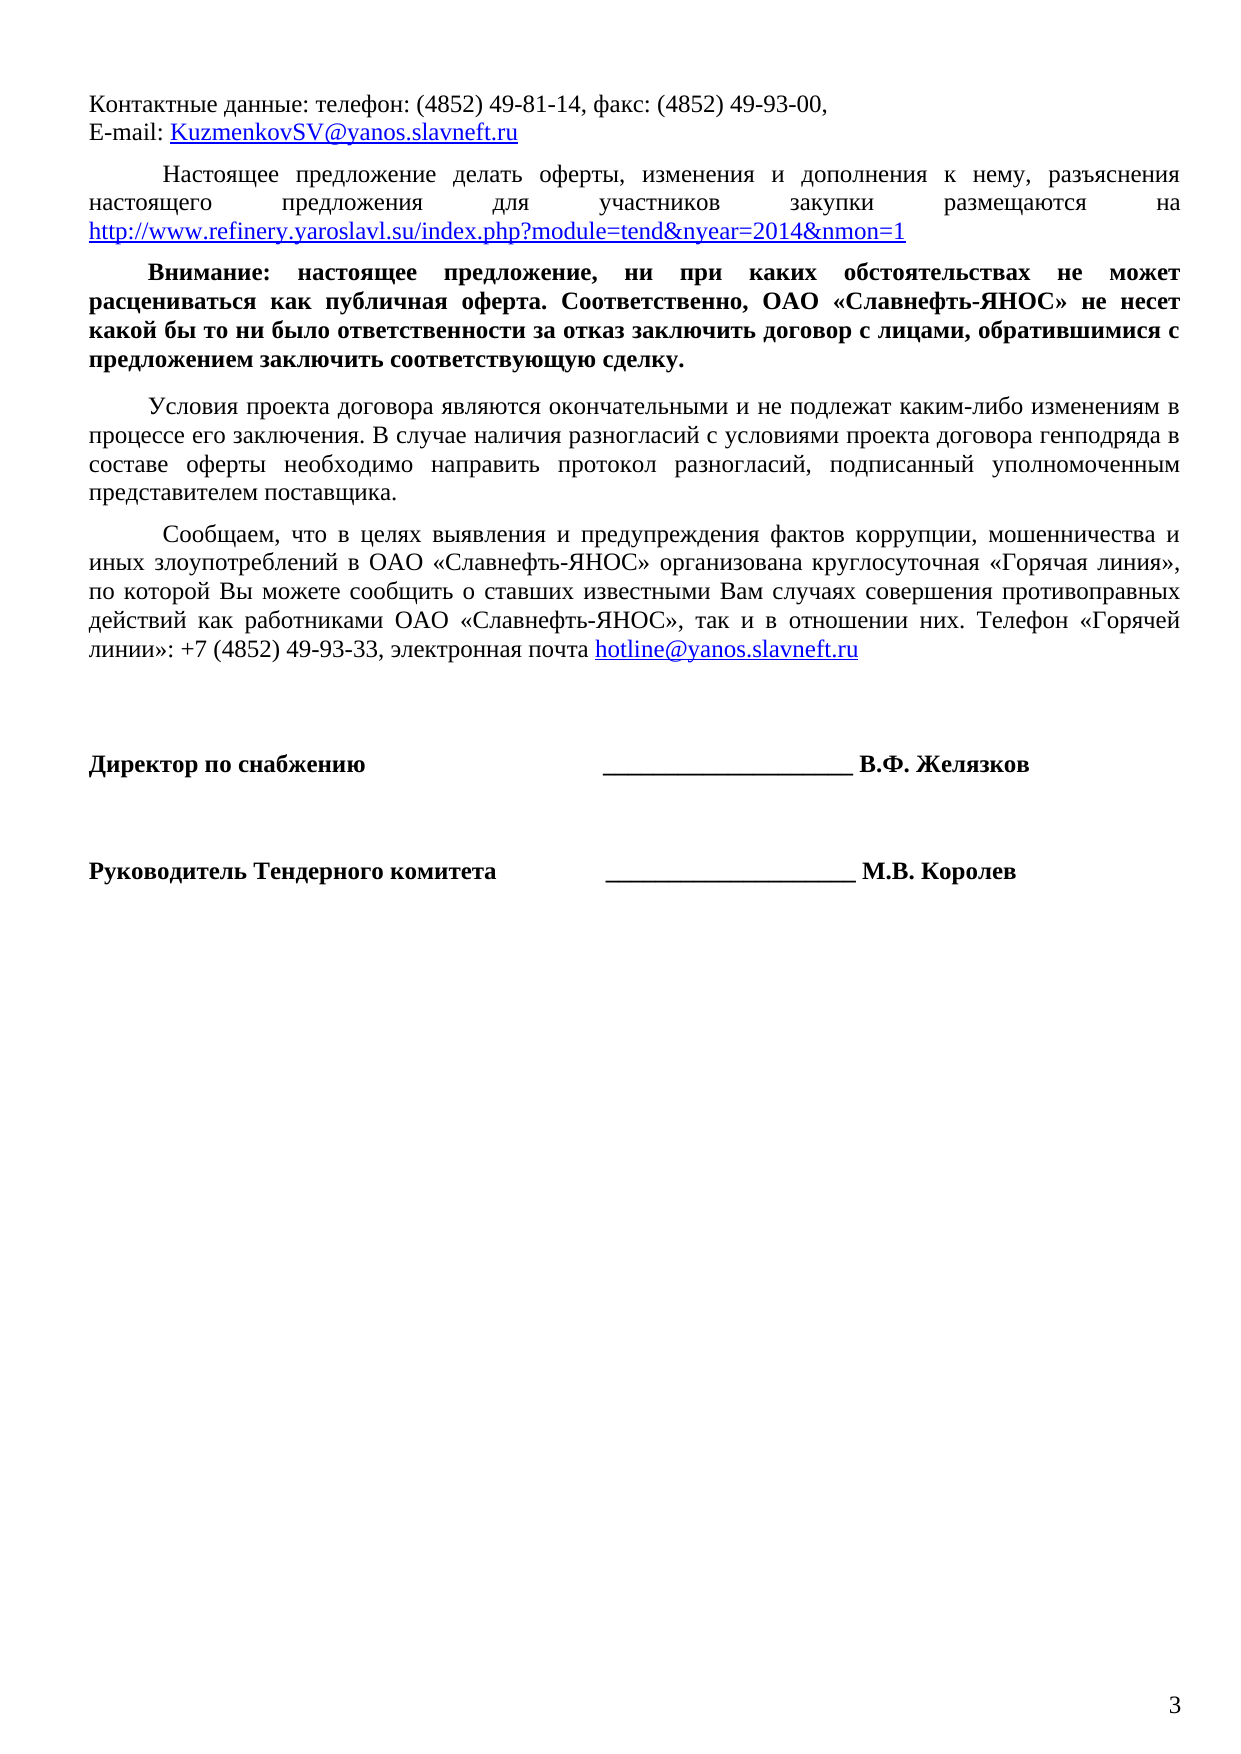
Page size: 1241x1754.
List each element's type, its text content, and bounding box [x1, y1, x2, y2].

text Руководитель Тендерного комитета ____________________ М.В. Королев [89, 856, 1181, 885]
text Условия проекта договора являются окончательными и не подлежат каким-либо изменениям в процессе его заключения. В случае наличия разногласий с условиями проекта договора генподряда в составе оферты необходимо направить протокол разногласий, подписанный уполномоченным представителем поставщика. [89, 391, 1181, 506]
text Директор по снабжению ____________________ В.Ф. Желязков [89, 749, 1181, 777]
text Настоящее предложение делать оферты, изменения и дополнения к нему, разъяснения настоящего предложения для участников закупки размещаются на http://www.refinery.yaroslavl.su/index.php?module=tend&nyear=2014&nmon=1 [89, 159, 1181, 245]
text Внимание: настоящее предложение, ни при каких обстоятельствах не может расцениваться как публичная оферта. Соответственно, ОАО «Славнефть-ЯНОС» не несет какой бы то ни было ответственности за отказ заключить договор с лицами, обратившимися с предложением заключить соответствующую сделку. [89, 257, 1181, 372]
text Контактные данные: телефон: (4852) 49-81-14, факс: (4852) 49-93-00, [89, 89, 1181, 117]
text E-mail: KuzmenkovSV@yanos.slavneft.ru [89, 117, 1181, 146]
text Сообщаем, что в целях выявления и предупреждения фактов коррупции, мошенничества и иных злоупотреблений в ОАО «Славнефть-ЯНОС» организована круглосуточная «Горячая линия», по которой Вы можете сообщить о ставших известными Вам случаях совершения противоправных действий как работниками ОАО «Славнефть-ЯНОС», так и в отношении них. Телефон «Горячей линии»: +7 (4852) 49-93-33, электронная почта hotline@yanos.slavneft.ru [89, 519, 1181, 662]
